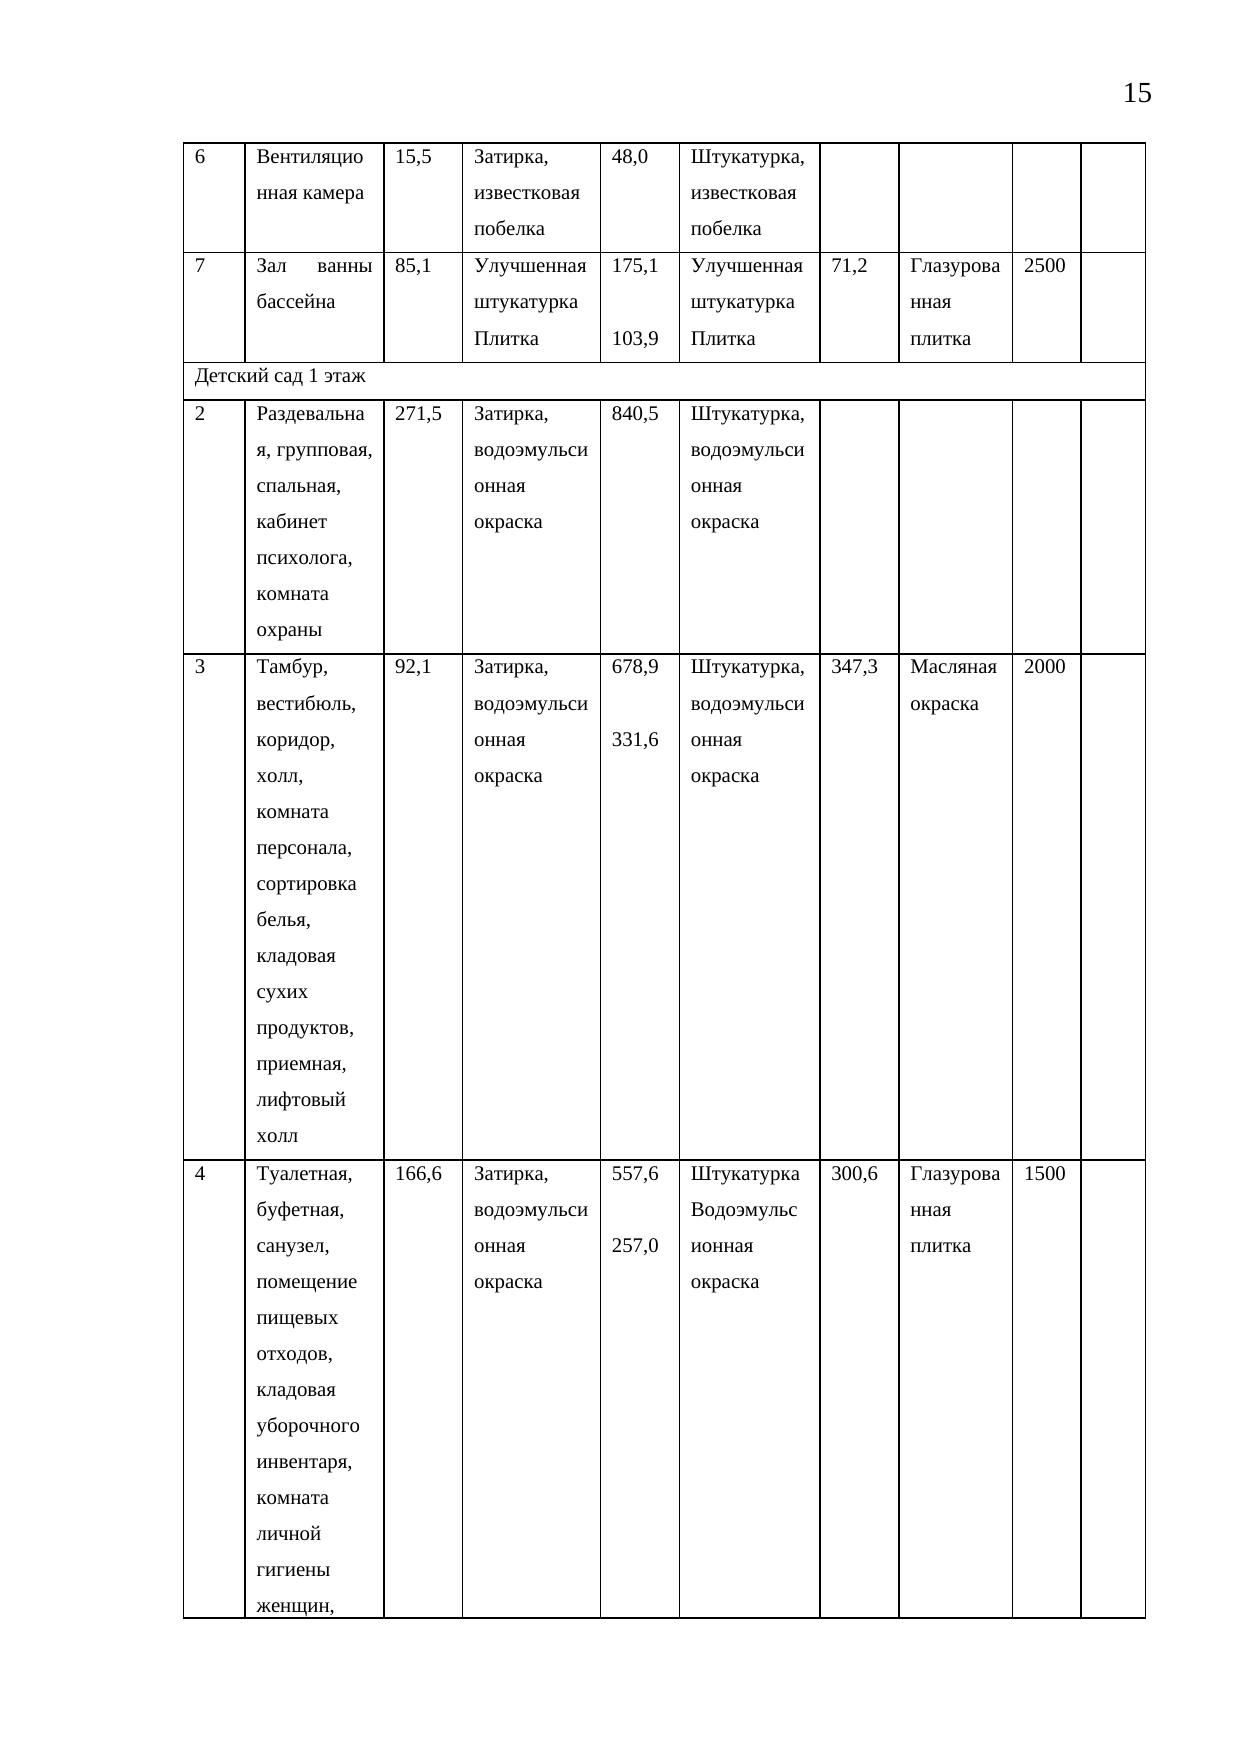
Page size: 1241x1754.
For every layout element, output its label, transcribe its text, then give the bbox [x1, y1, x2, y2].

table_cell 85,1 [385, 253, 462, 361]
table_cell [1082, 655, 1145, 1159]
table_cell [900, 401, 1012, 653]
table_cell Вентиляционная камера [246, 144, 383, 252]
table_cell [900, 1161, 1012, 1617]
table_cell Зал ванны бассейна [246, 253, 383, 361]
table_cell Штукатурка, известковая побелка [680, 144, 819, 252]
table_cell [463, 1161, 600, 1617]
table_cell 4 [184, 1161, 244, 1617]
table_cell 92,1 [385, 655, 462, 1159]
table_cell Масляная окраска [900, 655, 1012, 1159]
table_cell 557,6 257,0 [601, 1161, 679, 1617]
table_cell Улучшенная штукатурка Плитка [463, 253, 600, 361]
table_cell Затирка, водоэмульсионная окраска [463, 401, 600, 653]
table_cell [246, 1161, 383, 1617]
table_cell [1082, 144, 1145, 252]
table_cell Раздевальная, групповая, спальная, кабинет психолога, комната охраны [246, 401, 383, 653]
table_cell Затирка, водоэмульсионная окраска [463, 655, 600, 1159]
table_cell [821, 401, 898, 653]
table_cell [1082, 253, 1145, 361]
table_cell 15,5 [385, 144, 462, 252]
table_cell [680, 1161, 819, 1617]
table_cell 48,0 [601, 144, 679, 252]
table_cell [1082, 1161, 1145, 1617]
table_cell Штукатурка, водоэмульсионная окраска [680, 401, 819, 653]
table_cell 300,6 [821, 1161, 898, 1617]
table_cell 840,5 [601, 401, 679, 653]
table_cell 175,1 103,9 [601, 253, 679, 361]
table_cell 2 [184, 401, 244, 653]
table_cell Штукатурка, водоэмульсионная окраска [680, 655, 819, 1159]
table_cell 678,9 331,6 [601, 655, 679, 1159]
table_cell 6 [184, 144, 244, 252]
table_cell 2500 [1013, 253, 1080, 361]
table_cell Детский сад 1 этаж [184, 363, 1145, 399]
table_cell 1500 [1013, 1161, 1080, 1617]
table_cell 271,5 [385, 401, 462, 653]
table_cell Тамбур, вестибюль, коридор, холл, комната персонала, сортировка белья, кладовая сухих продуктов, приемная, лифтовый холл [246, 655, 383, 1159]
table_cell Глазурованная плитка [900, 253, 1012, 361]
table_cell 7 [184, 253, 244, 361]
table_cell 2000 [1013, 655, 1080, 1159]
table_cell 166,6 [385, 1161, 462, 1617]
table_cell 71,2 [821, 253, 898, 361]
table_cell 3 [184, 655, 244, 1159]
table_cell [1082, 401, 1145, 653]
table_cell [821, 144, 898, 252]
table_cell 347,3 [821, 655, 898, 1159]
table_cell [1013, 401, 1080, 653]
table_cell Затирка, известковая побелка [463, 144, 600, 252]
table_cell [1013, 144, 1080, 252]
table_cell [900, 144, 1012, 252]
table_cell Улучшенная штукатурка Плитка [680, 253, 819, 361]
